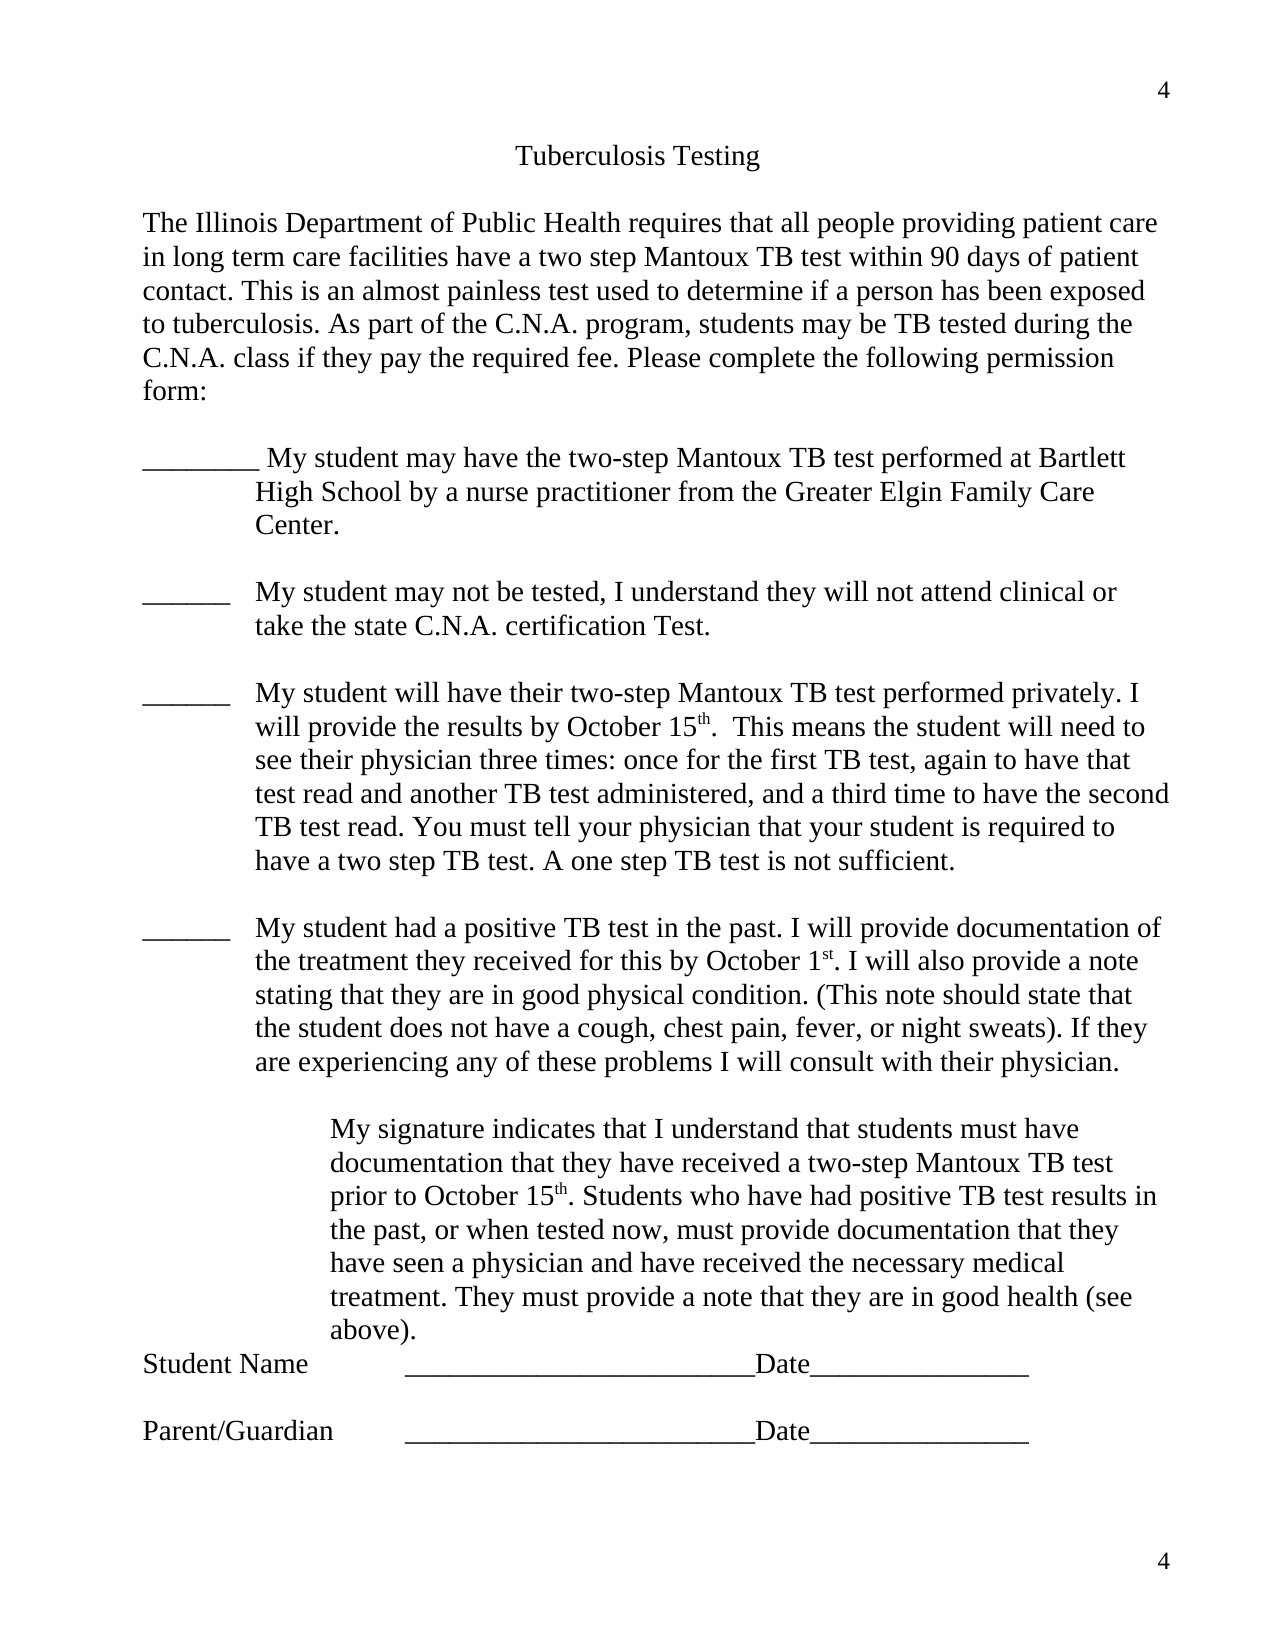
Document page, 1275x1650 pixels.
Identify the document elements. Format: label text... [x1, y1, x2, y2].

text Parent/Guardian ________________________Date_______________ [142, 1413, 1170, 1447]
text The Illinois Department of Public Health requires that all people providing patient care in long term care facilities have a two step Mantoux TB test within 90 days of patient contact. This is an almost painless test used to determine if a person has been exposed to tuberculosis. As part of the C.N.A. program, students may be TB tested during the C.N.A. class if they pay the required fee. Please complete the following permission form: [142, 206, 1170, 407]
text ______ My student may not be tested, I understand they will not attend clinical or take the state C.N.A. certification Test. [142, 574, 1170, 642]
text My signature indicates that I understand that students must have documentation that they have received a two-step Mantoux TB test prior to October 15th. Students who have had positive TB test results in the past, or when tested now, must provide documentation that they have seen a physician and have received the necessary medical treatment. They must provide a note that they are in good health (see above). [330, 1111, 1170, 1346]
text ______ My student will have their two-step Mantoux TB test performed privately. I will provide the results by October 15th. This means the student will need to see their physician three times: once for the first TB test, again to have that test read and another TB test administered, and a third time to have the second TB test read. You must tell your physician that your student is required to have a two step TB test. A one step TB test is not sufficient. [142, 675, 1170, 876]
text Student Name ________________________Date_______________ [142, 1346, 1170, 1379]
text Tuberculosis Testing [105, 138, 1170, 172]
text High School by a nurse practitioner from the Greater Elgin Family Care Center. [255, 474, 1170, 541]
text ________ My student may have the two-step Mantoux TB test performed at Bartlett [142, 440, 1170, 474]
text ______ My student had a positive TB test in the past. I will provide documentation of the treatment they received for this by October 1st. I will also provide a note stating that they are in good physical condition. (This note should state that the student does not have a cough, chest pain, fever, or night sweats). If they are experiencing any of these problems I will consult with their physician. [142, 910, 1170, 1078]
